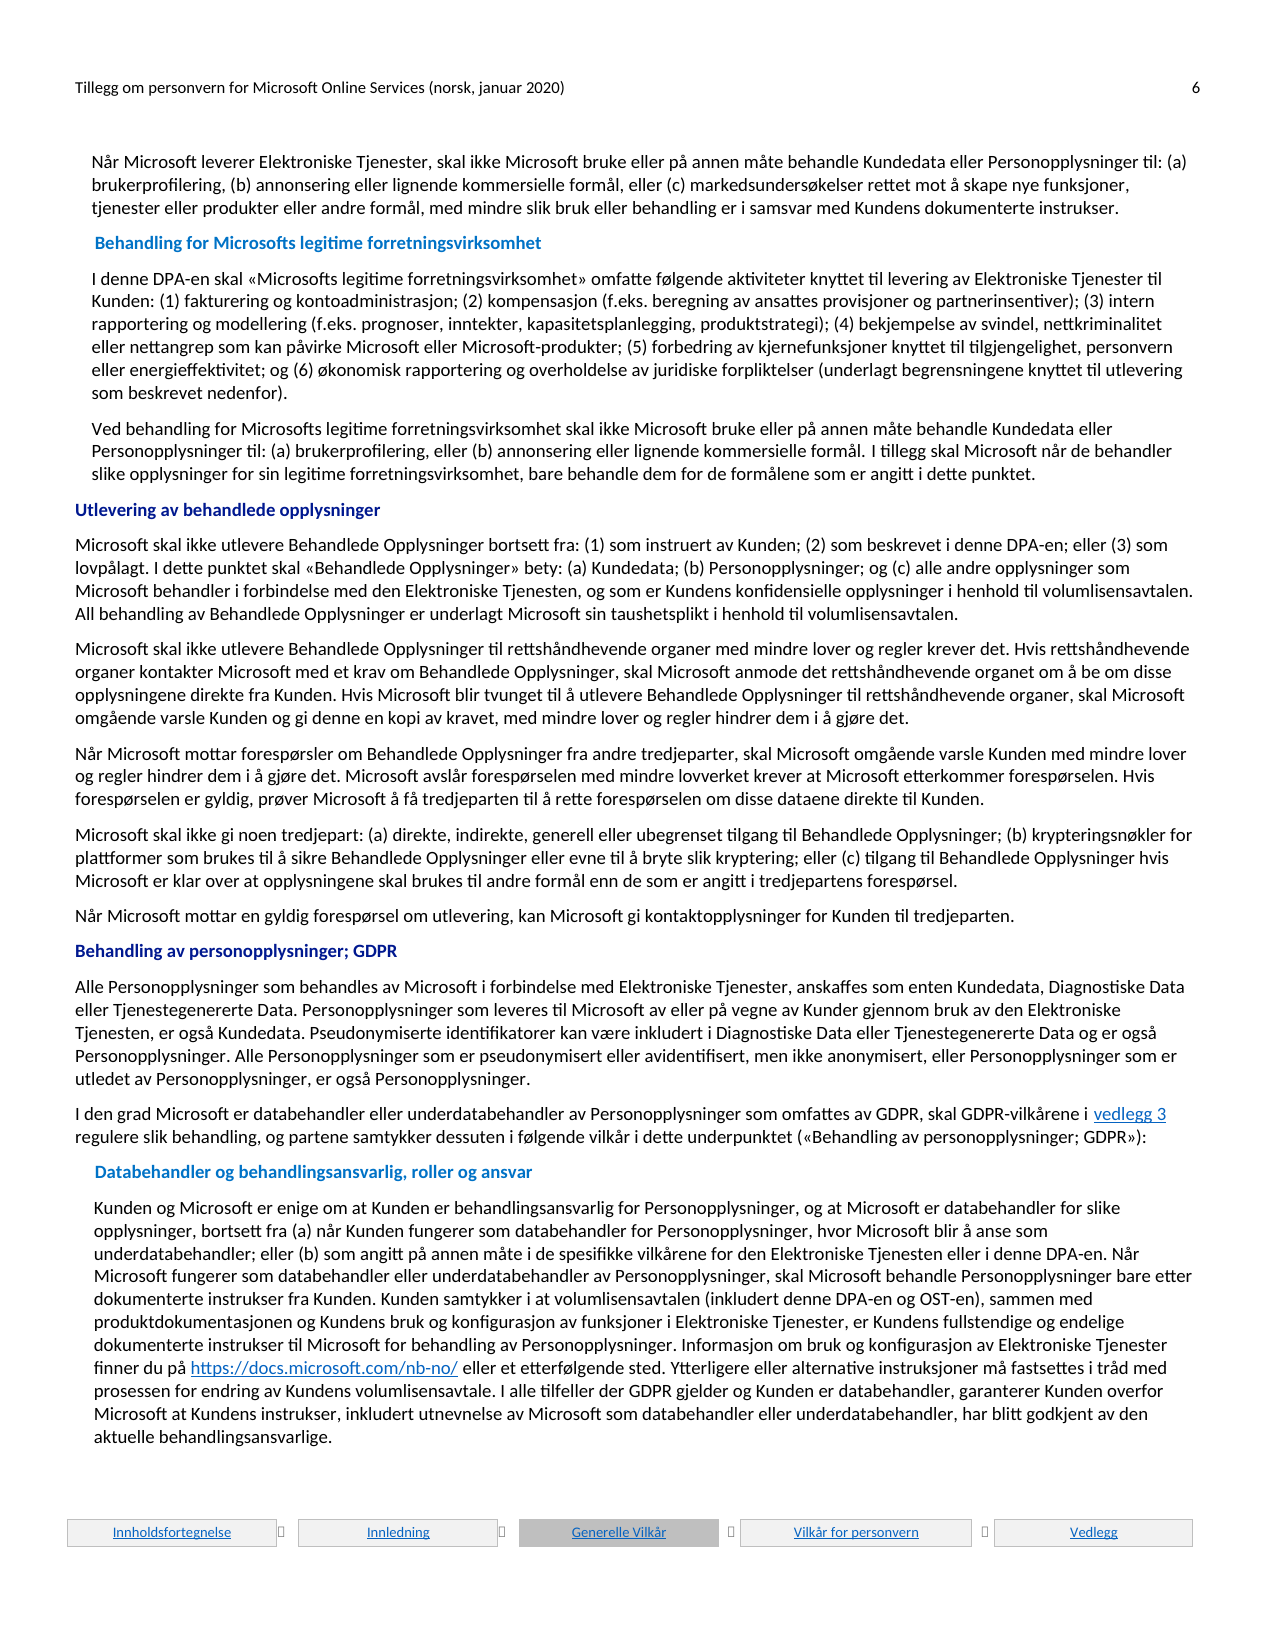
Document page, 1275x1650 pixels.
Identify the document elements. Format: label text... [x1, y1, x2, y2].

list I denne DPA-en skal «Microsofts legitime forretningsvirksomhet» omfatte følgende aktiviteter knyttet til levering av Elektroniske Tjenester til Kunden: (1) fakturering og kontoadministrasjon; (2) kompensasjon (f.eks. beregning av ansattes provisjoner og partnerinsentiver); (3) intern rapportering og modellering (f.eks. prognoser, inntekter, kapasitetsplanlegging, produktstrategi); (4) bekjempelse av svindel, nettkriminalitet eller nettangrep som kan påvirke Microsoft eller Microsoft-produkter; (5) forbedring av kjernefunksjoner knyttet til tilgjengelighet, personvern eller energieffektivitet; og (6) økonomisk rapportering og overholdelse av juridiske forpliktelser (underlagt begrensningene knyttet til utlevering som beskrevet nedenfor). [91, 267, 1200, 404]
list Når Microsoft leverer Elektroniske Tjenester, skal ikke Microsoft bruke eller på annen måte behandle Kundedata eller Personopplysninger til: (a) brukerprofilering, (b) annonsering eller lignende kommersielle formål, eller (c) markedsundersøkelser rettet mot å skape nye funksjoner, tjenester eller produkter eller andre formål, med mindre slik bruk eller behandling er i samsvar med Kundens dokumenterte instrukser. [91, 150, 1200, 219]
list I den grad Microsoft er databehandler eller underdatabehandler av Personopplysninger som omfattes av GDPR, skal GDPR-vilkårene i vedlegg 3 regulere slik behandling, og partene samtykker dessuten i følgende vilkår i dette underpunktet («Behandling av personopplysninger; GDPR»): [75, 1102, 1200, 1148]
list Kunden og Microsoft er enige om at Kunden er behandlingsansvarlig for Personopplysninger, og at Microsoft er databehandler for slike opplysninger, bortsett fra (a) når Kunden fungerer som databehandler for Personopplysninger, hvor Microsoft blir å anse som underdatabehandler; eller (b) som angitt på annen måte i de spesifikke vilkårene for den Elektroniske Tjenesten eller i denne DPA-en. Når Microsoft fungerer som databehandler eller underdatabehandler av Personopplysninger, skal Microsoft behandle Personopplysninger bare etter dokumenterte instrukser fra Kunden. Kunden samtykker i at volumlisensavtalen (inkludert denne DPA-en og OST-en), sammen med produktdokumentasjonen og Kundens bruk og konfigurasjon av funksjoner i Elektroniske Tjenester, er Kundens fullstendige og endelige dokumenterte instrukser til Microsoft for behandling av Personopplysninger. Informasjon om bruk og konfigurasjon av Elektroniske Tjenester finner du på https://docs.microsoft.com/nb-no/ eller et etterfølgende sted. Ytterligere eller alternative instruksjoner må fastsettes i tråd med prosessen for endring av Kundens volumlisensavtale. I alle tilfeller der GDPR gjelder og Kunden er databehandler, garanterer Kunden overfor Microsoft at Kundens instrukser, inkludert utnevnelse av Microsoft som databehandler eller underdatabehandler, har blitt godkjent av den aktuelle behandlingsansvarlige. [94, 1196, 1200, 1448]
list Behandling for Microsofts legitime forretningsvirksomhet [94, 231, 1200, 254]
subtitle Utlevering av behandlede opplysninger [75, 498, 1200, 521]
list Alle Personopplysninger som behandles av Microsoft i forbindelse med Elektroniske Tjenester, anskaffes som enten Kundedata, Diagnostiske Data eller Tjenestegenererte Data. Personopplysninger som leveres til Microsoft av eller på vegne av Kunder gjennom bruk av den Elektroniske Tjenesten, er også Kundedata. Pseudonymiserte identifikatorer kan være inkludert i Diagnostiske Data eller Tjenestegenererte Data og er også Personopplysninger. Alle Personopplysninger som er pseudonymisert eller avidentifisert, men ikke anonymisert, eller Personopplysninger som er utledet av Personopplysninger, er også Personopplysninger. [75, 975, 1200, 1089]
list Microsoft skal ikke gi noen tredjepart: (a) direkte, indirekte, generell eller ubegrenset tilgang til Behandlede Opplysninger; (b) krypteringsnøkler for plattformer som brukes til å sikre Behandlede Opplysninger eller evne til å bryte slik kryptering; eller (c) tilgang til Behandlede Opplysninger hvis Microsoft er klar over at opplysningene skal brukes til andre formål enn de som er angitt i tredjepartens forespørsel. [75, 823, 1200, 892]
list Ved behandling for Microsofts legitime forretningsvirksomhet skal ikke Microsoft bruke eller på annen måte behandle Kundedata eller Personopplysninger til: (a) brukerprofilering, eller (b) annonsering eller lignende kommersielle formål. I tillegg skal Microsoft når de behandler slike opplysninger for sin legitime forretningsvirksomhet, bare behandle dem for de formålene som er angitt i dette punktet. [91, 417, 1200, 485]
list Databehandler og behandlingsansvarlig, roller og ansvar [94, 1160, 1200, 1183]
list Microsoft skal ikke utlevere Behandlede Opplysninger bortsett fra: (1) som instruert av Kunden; (2) som beskrevet i denne DPA-en; eller (3) som lovpålagt. I dette punktet skal «Behandlede Opplysninger» bety: (a) Kundedata; (b) Personopplysninger; og (c) alle andre opplysninger som Microsoft behandler i forbindelse med den Elektroniske Tjenesten, og som er Kundens konfidensielle opplysninger i henhold til volumlisensavtalen. All behandling av Behandlede Opplysninger er underlagt Microsoft sin taushetsplikt i henhold til volumlisensavtalen. [75, 533, 1200, 625]
list Når Microsoft mottar en gyldig forespørsel om utlevering, kan Microsoft gi kontaktopplysninger for Kunden til tredjeparten. [75, 904, 1200, 927]
list Når Microsoft mottar forespørsler om Behandlede Opplysninger fra andre tredjeparter, skal Microsoft omgående varsle Kunden med mindre lover og regler hindrer dem i å gjøre det. Microsoft avslår forespørselen med mindre lovverket krever at Microsoft etterkommer forespørselen. Hvis forespørselen er gyldig, prøver Microsoft å få tredjeparten til å rette forespørselen om disse dataene direkte til Kunden. [75, 742, 1200, 810]
subtitle Behandling av personopplysninger; GDPR [75, 939, 1200, 962]
list Microsoft skal ikke utlevere Behandlede Opplysninger til rettshåndhevende organer med mindre lover og regler krever det. Hvis rettshåndhevende organer kontakter Microsoft med et krav om Behandlede Opplysninger, skal Microsoft anmode det rettshåndhevende organet om å be om disse opplysningene direkte fra Kunden. Hvis Microsoft blir tvunget til å utlevere Behandlede Opplysninger til rettshåndhevende organer, skal Microsoft omgående varsle Kunden og gi denne en kopi av kravet, med mindre lover og regler hindrer dem i å gjøre det. [75, 637, 1200, 729]
